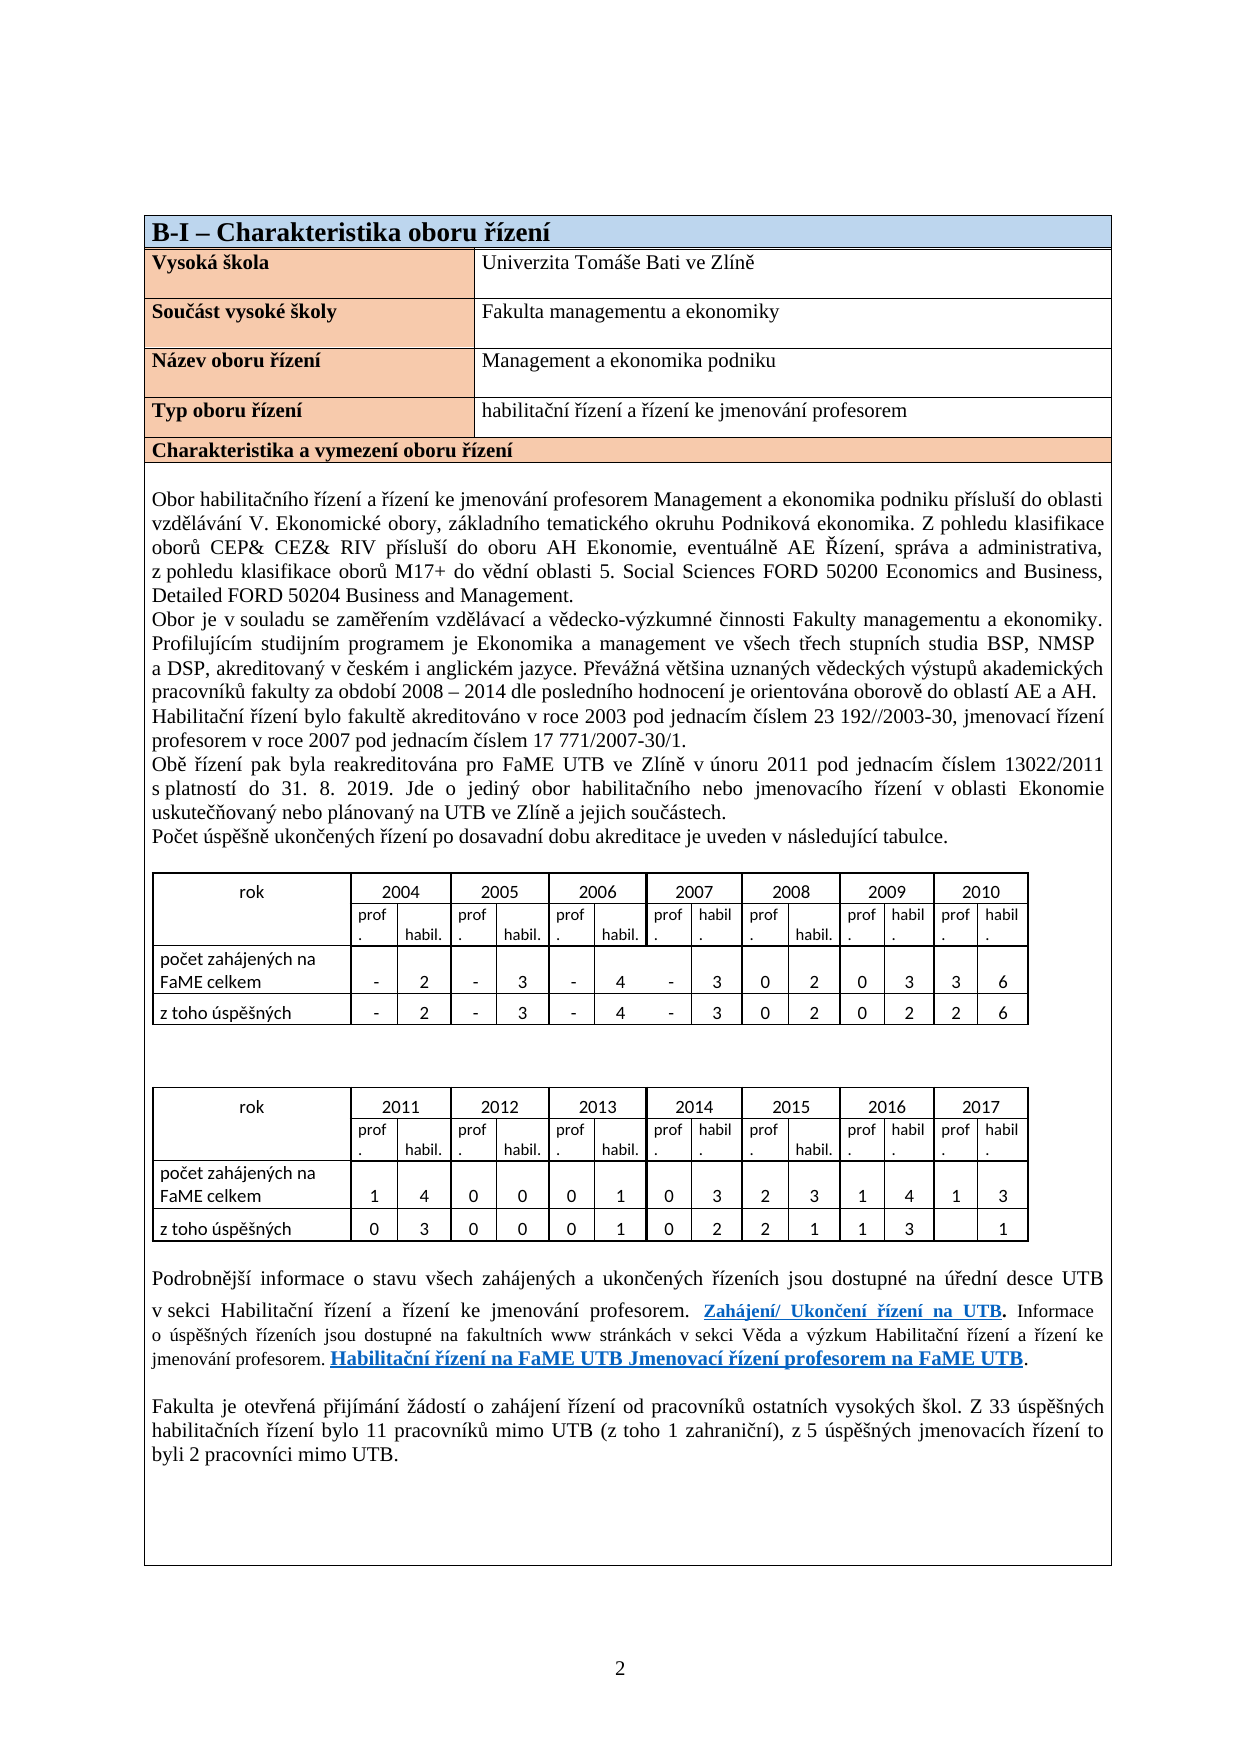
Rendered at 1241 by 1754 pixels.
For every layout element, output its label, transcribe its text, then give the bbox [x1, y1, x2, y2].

table_cell Charakteristika a vymezení oboru řízení [145, 438, 1111, 462]
table_cell Obor habilitačního řízení a řízení ke jmenování profesorem Management a ekonomika podniku přísluší do oblasti vzdělávání V. Ekonomické obory, základního tematického okruhu Podniková ekonomika. Z pohledu klasifikace oborů CEP& CEZ& RIV přísluší do oboru AH Ekonomie, eventuálně AE Řízení, správa a administrativa, z pohledu klasifikace oborů M17+ do vědní oblasti 5. Social Sciences FORD 50200 Economics and Business, Detailed FORD 50204 Business and Management. Obor je v souladu se zaměřením vzdělávací a vědecko-výzkumné činnosti Fakulty managementu a ekonomiky. Profilujícím studijním programem je Ekonomika a management ve všech třech stupních studia BSP, NMSP a DSP, akreditovaný v českém i anglickém jazyce. Převážná většina uznaných vědeckých výstupů akademických pracovníků fakulty za období 2008 – 2014 dle posledního hodnocení je orientována oborově do oblastí AE a AH. Habilitační řízení bylo fakultě akreditováno v roce 2003 pod jednacím číslem 23 192//2003-30, jmenovací řízení profesorem v roce 2007 pod jednacím číslem 17 771/2007-30/1. Obě řízení pak byla reakreditována pro FaME UTB ve Zlíně v únoru 2011 pod jednacím číslem 13022/2011 s platností do 31. 8. 2019. Jde o jediný obor habilitačního nebo jmenovacího řízení v oblasti Ekonomie uskutečňovaný nebo plánovaný na UTB ve Zlíně a jejich součástech. Počet úspěšně ukončených řízení po dosavadní dobu akreditace je uveden v následující tabulce. Podrobnější informace o stavu všech zahájených a ukončených řízeních jsou dostupné na úřední desce UTB v sekci Habilitační řízení a řízení ke jmenování profesorem. Zahájení/ Ukončení řízení na UTB. Informace o úspěšných řízeních jsou dostupné na fakultních www stránkách v sekci Věda a výzkum Habilitační řízení a řízení ke jmenování profesorem. Habilitační řízení na FaME UTB Jmenovací řízení profesorem na FaME UTB. Fakulta je otevřená přijímání žádostí o zahájení řízení od pracovníků ostatních vysokých škol. Z 33 úspěšných habilitačních řízení bylo 11 pracovníků mimo UTB (z toho 1 zahraniční), z 5 úspěšných jmenovacích řízení to byli 2 pracovníci mimo UTB. [145, 463, 1111, 1565]
table_cell Fakulta managementu a ekonomiky [475, 299, 1111, 347]
table_cell habilitační řízení a řízení ke jmenování profesorem [475, 398, 1111, 437]
table_cell Součást vysoké školy [145, 299, 474, 347]
table_header B-I – Charakteristika oboru řízení [145, 216, 1111, 247]
table_cell Vysoká škola [145, 250, 474, 298]
table_cell Univerzita Tomáše Bati ve Zlíně [475, 250, 1111, 298]
table_cell Název oboru řízení [145, 349, 474, 397]
table_cell Typ oboru řízení [145, 398, 474, 437]
table_cell Management a ekonomika podniku [475, 349, 1111, 397]
